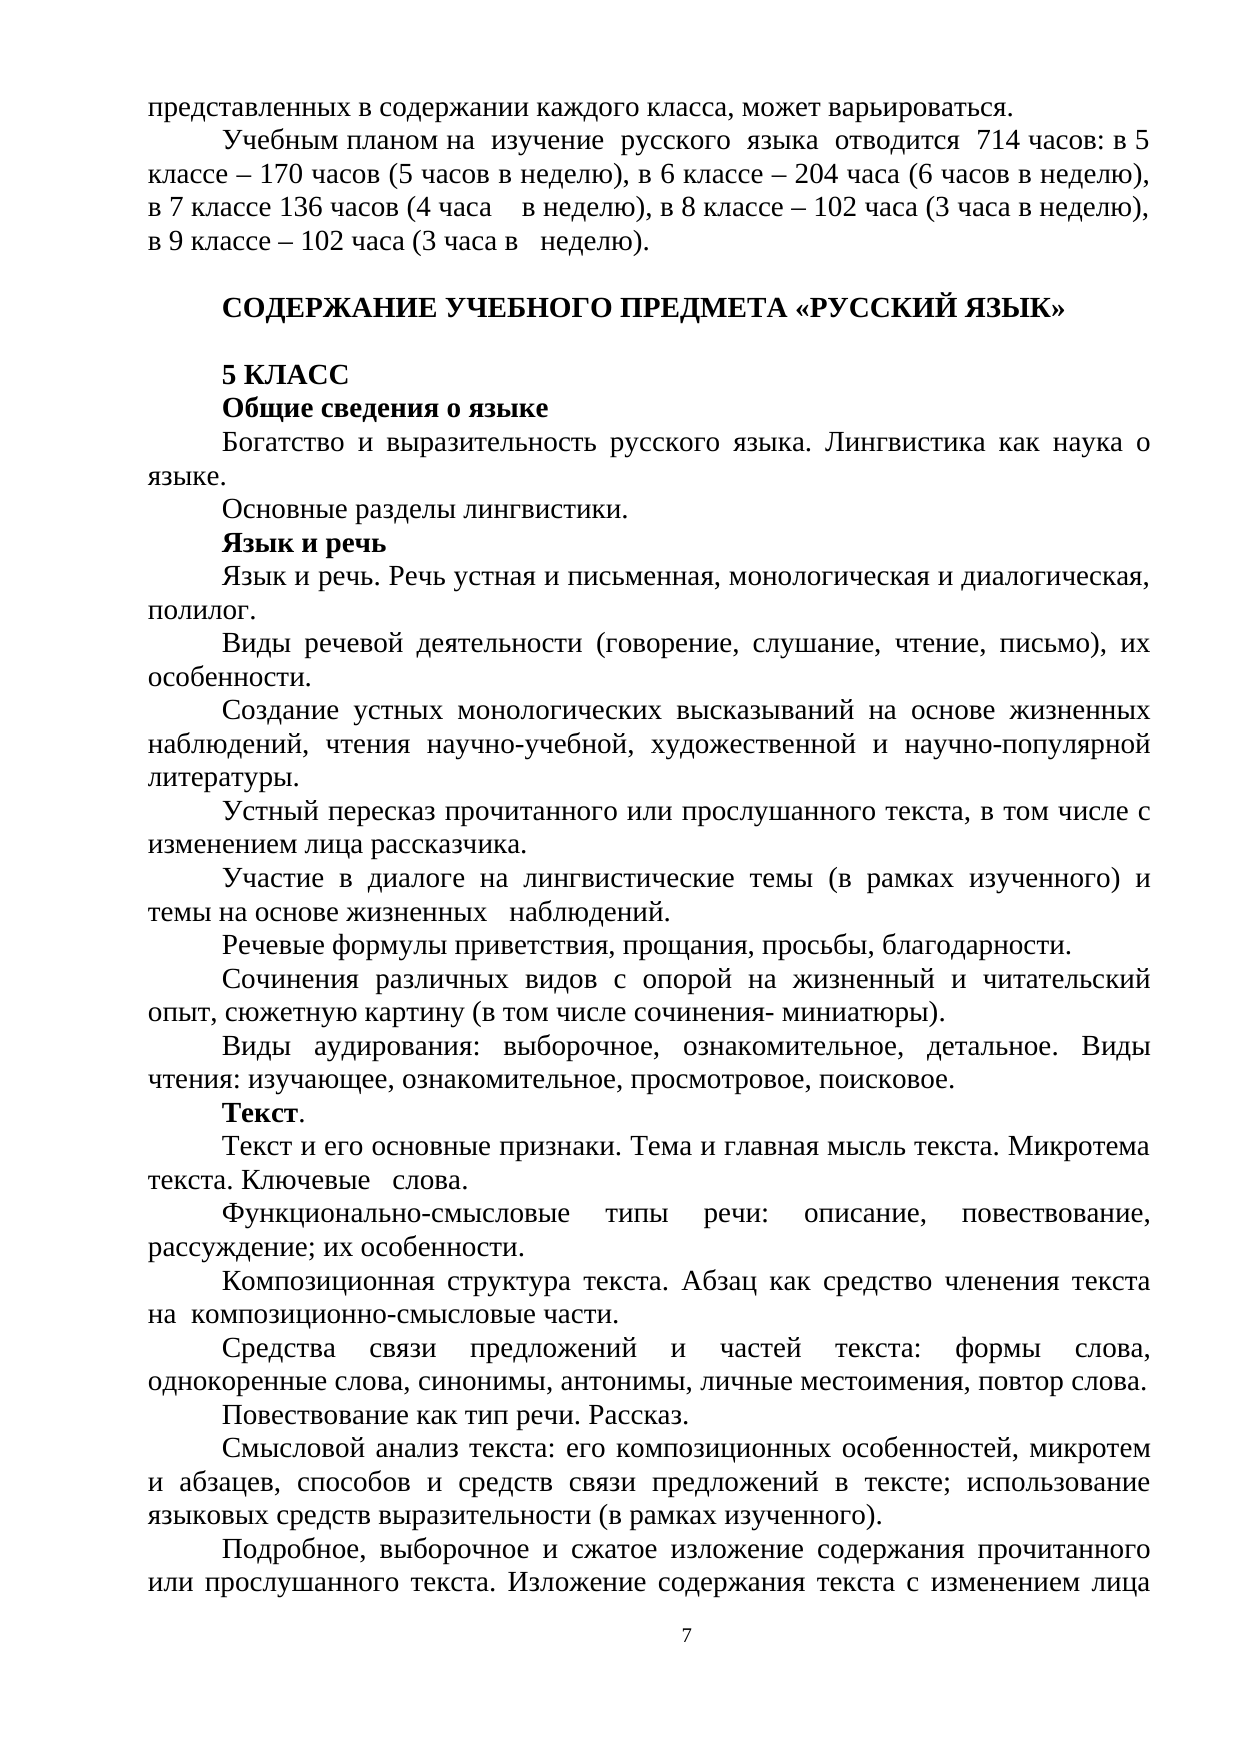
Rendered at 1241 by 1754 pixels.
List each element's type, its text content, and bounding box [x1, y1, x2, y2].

text Речевые формулы приветствия, прощания, просьбы, благодарности. [148, 927, 1152, 961]
text Повествование как тип речи. Рассказ. [148, 1397, 1152, 1430]
text Язык и речь. Речь устная и письменная, монологическая и диалогическая, полилог. [148, 558, 1152, 625]
text СОДЕРЖАНИЕ УЧЕБНОГО ПРЕДМЕТА «РУССКИЙ ЯЗЫК» [148, 290, 1152, 323]
text Устный пересказ прочитанного или прослушанного текста, в том числе с изменением лица рассказчика. [148, 793, 1152, 860]
text Виды аудирования: выборочное, ознакомительное, детальное. Виды чтения: изучающее, ознакомительное, просмотровое, поисковое. [148, 1028, 1152, 1095]
text Композиционная структура текста. Абзац как средство членения текста на композиционно-смысловые части. [148, 1263, 1152, 1330]
text Виды речевой деятельности (говорение, слушание, чтение, письмо), их особенности. [148, 625, 1152, 692]
text Общие сведения о языке [148, 391, 1152, 424]
text Основные разделы лингвистики. [148, 491, 1152, 525]
text Учебным планом на изучение русского языка отводится 714 часов: в 5 классе – 170 часов (5 часов в неделю), в 6 классе – 204 часа (6 часов в неделю), в 7 классе 136 часов (4 часа в неделю), в 8 классе – 102 часа (3 часа в неделю), в 9 классе – 102 часа (3 часа в неделю). [148, 122, 1152, 256]
text Текст и его основные признаки. Тема и главная мысль текста. Микротема текста. Ключевые слова. [148, 1128, 1152, 1196]
text Смысловой анализ текста: его композиционных особенностей, микротем и абзацев, способов и средств связи предложений в тексте; использование языковых средств выразительности (в рамках изученного). [148, 1430, 1152, 1531]
text Язык и речь [148, 525, 1152, 558]
text Участие в диалоге на лингвистические темы (в рамках изученного) и темы на основе жизненных наблюдений. [148, 860, 1152, 927]
text Функционально-смысловые типы речи: описание, повествование, рассуждение; их особенности. [148, 1196, 1152, 1263]
text Средства связи предложений и частей текста: формы слова, однокоренные слова, синонимы, антонимы, личные местоимения, повтор слова. [148, 1330, 1152, 1397]
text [148, 1531, 1152, 1598]
text Сочинения различных видов с опорой на жизненный и читательский опыт, сюжетную картину (в том числе сочинения- миниатюры). [148, 961, 1152, 1028]
text Создание устных монологических высказываний на основе жизненных наблюдений, чтения научно-учебной, художественной и научно-популярной литературы. [148, 692, 1152, 793]
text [148, 89, 1152, 122]
text Текст. [148, 1095, 1152, 1128]
text 5 КЛАСС [148, 357, 1152, 391]
text Богатство и выразительность русского языка. Лингвистика как наука о языке. [148, 424, 1152, 491]
